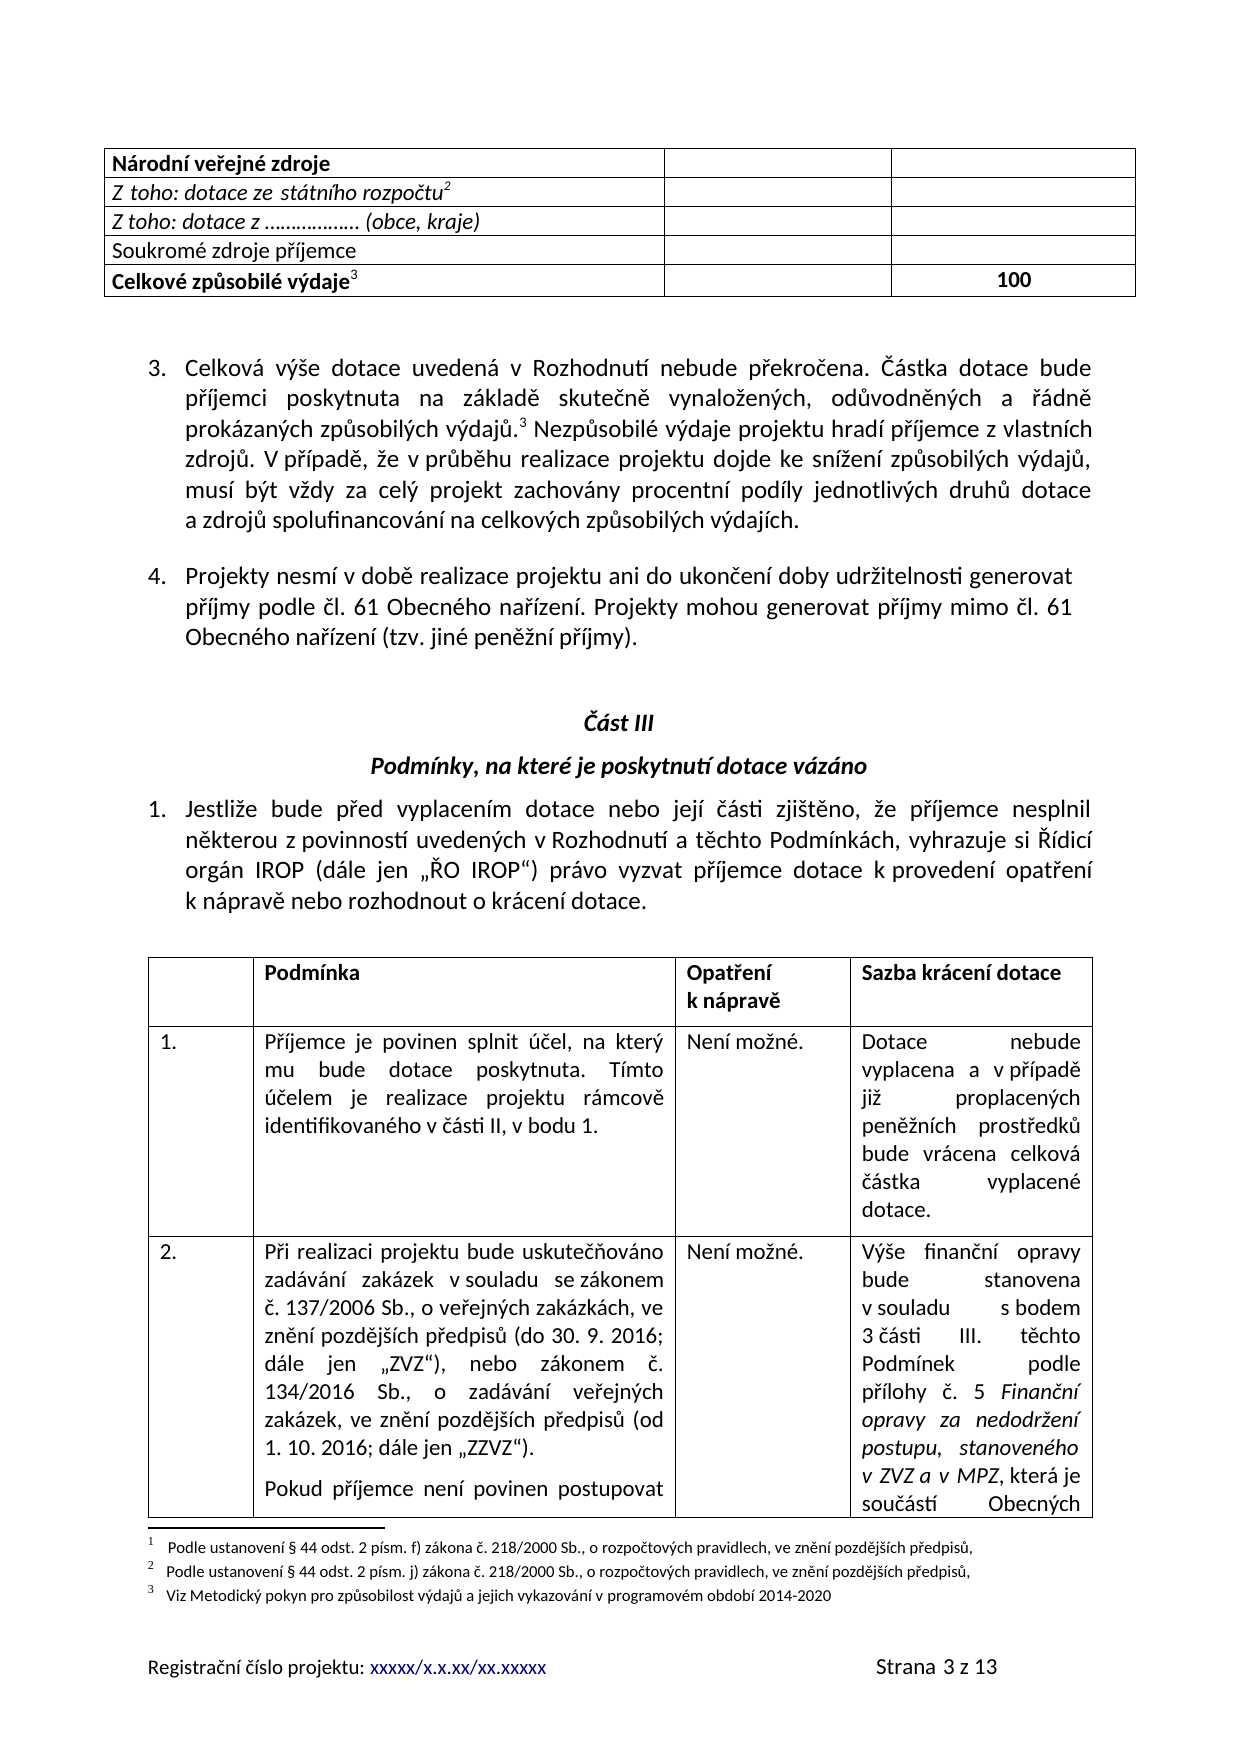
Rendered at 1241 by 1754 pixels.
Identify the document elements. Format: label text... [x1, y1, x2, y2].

table_cell 1. [149, 1027, 253, 1236]
table_header Podmínka [254, 958, 675, 1026]
table_cell 100 [892, 265, 1135, 296]
table_cell [665, 207, 891, 235]
subtitle Část III [148, 707, 1092, 738]
table_cell Není možné. [676, 1237, 850, 1517]
table_cell Celkové způsobilé výdaje [105, 265, 664, 296]
subtitle Podmínky, na které je poskytnutí dotace vázáno [148, 750, 1092, 781]
table_cell [665, 178, 891, 206]
table_header [149, 958, 253, 1026]
table_cell Z toho: dotace ze státního rozpočtu [105, 178, 664, 206]
table_cell Příjemce je povinen splnit účel, na který mu bude dotace poskytnuta. Tímto účelem je realizace projektu rámcově identifikovaného v části II, v bodu 1. [254, 1027, 675, 1236]
table_header Sazba krácení dotace [851, 958, 1092, 1026]
table_cell [892, 149, 1135, 177]
table_cell [892, 207, 1135, 235]
table_cell 2. [149, 1237, 253, 1517]
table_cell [254, 1237, 675, 1517]
table_cell [892, 178, 1135, 206]
table_cell Není možné. [676, 1027, 850, 1236]
list Projekty nesmí v době realizace projektu ani do ukončení doby udržitelnosti generovat příjmy podle čl. 61 Obecného nařízení. Projekty mohou generovat příjmy mimo čl. 61 Obecného nařízení (tzv. jiné peněžní příjmy). [148, 560, 1074, 652]
table_cell [665, 265, 891, 296]
table_header Opatření k nápravě [676, 958, 850, 1026]
table_cell [665, 236, 891, 264]
table_cell Dotace nebude vyplacena a v případě již proplacených peněžních prostředků bude vrácena celková částka vyplacené dotace. [851, 1027, 1092, 1236]
table_cell [665, 149, 891, 177]
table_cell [851, 1237, 1092, 1517]
list Celková výše dotace uvedená v Rozhodnutí nebude překročena. Částka dotace bude příjemci poskytnuta na základě skutečně vynaložených, odůvodněných a řádně prokázaných způsobilých výdajů.3 Nezpůsobilé výdaje projektu hradí příjemce z vlastních zdrojů. V případě, že v průběhu realizace projektu dojde ke snížení způsobilých výdajů, musí být vždy za celý projekt zachovány procentní podíly jednotlivých druhů dotace a zdrojů spolufinancování na celkových způsobilých výdajích. [148, 352, 1092, 535]
table_cell Z toho: dotace z ……………… (obce, kraje) [105, 207, 664, 235]
table_cell Národní veřejné zdroje [105, 149, 664, 177]
table_cell Soukromé zdroje příjemce [105, 236, 664, 264]
list Jestliže bude před vyplacením dotace nebo její části zjištěno, že příjemce nesplnil některou z povinností uvedených v Rozhodnutí a těchto Podmínkách, vyhrazuje si Řídicí orgán IROP (dále jen „ŘO IROP“) právo vyzvat příjemce dotace k provedení opatření k nápravě nebo rozhodnout o krácení dotace. [148, 793, 1092, 915]
table_cell [892, 236, 1135, 264]
